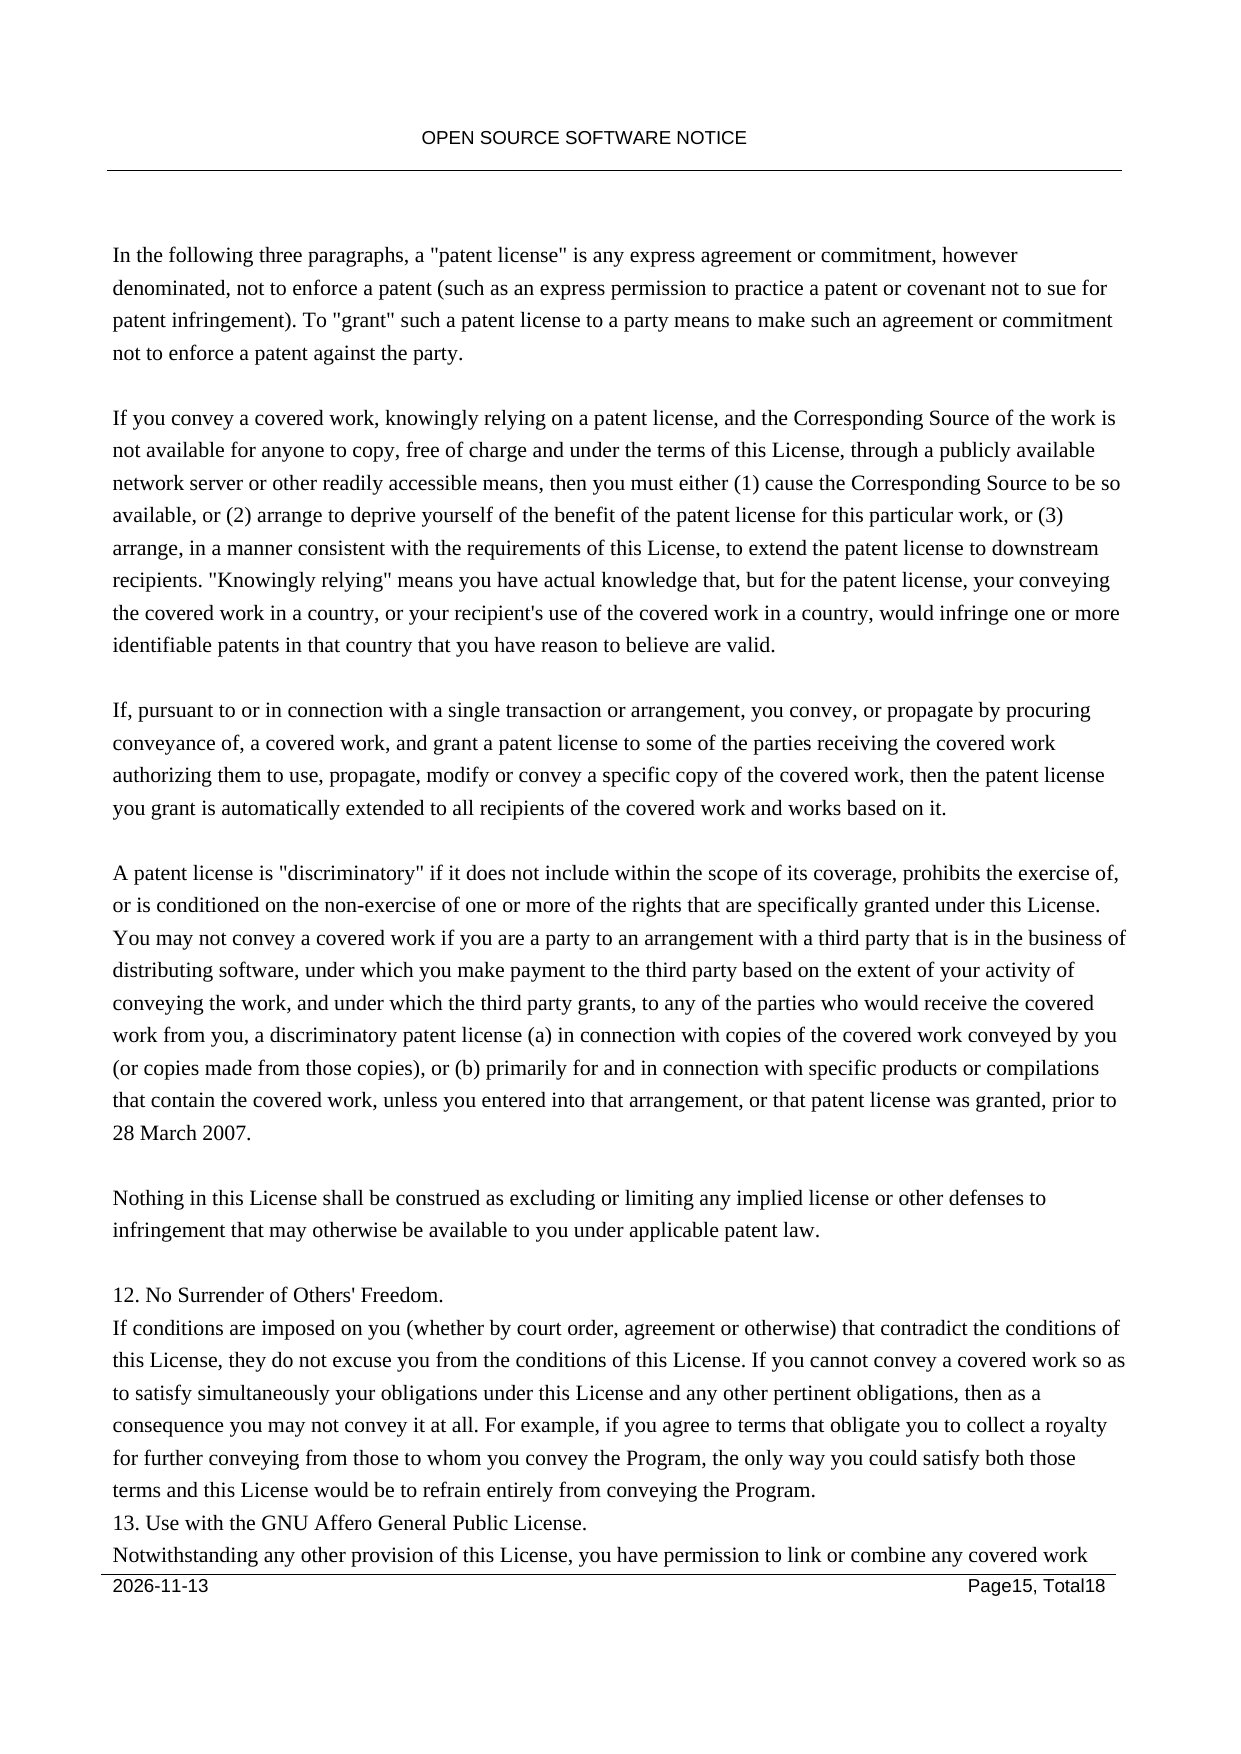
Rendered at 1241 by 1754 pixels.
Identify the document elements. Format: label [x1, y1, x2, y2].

text [112, 206, 1128, 1571]
